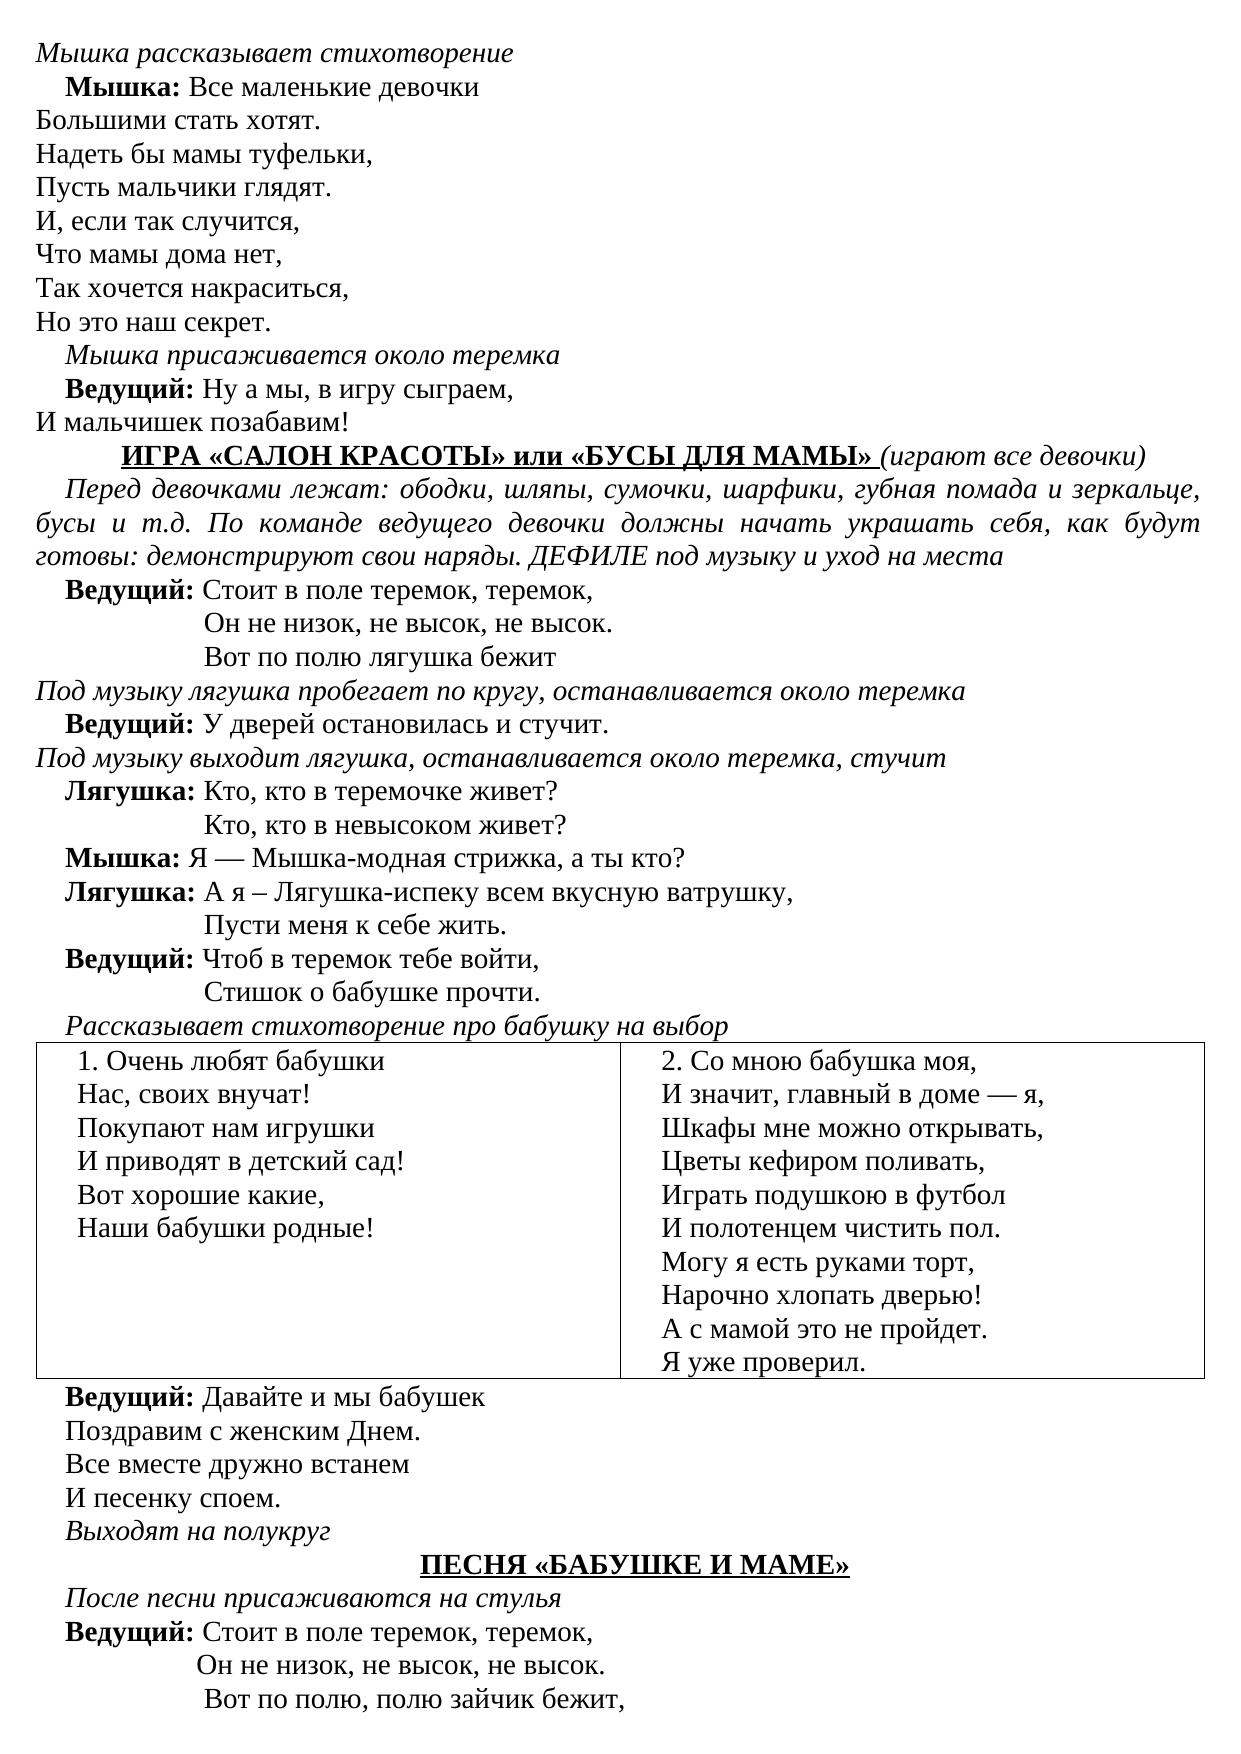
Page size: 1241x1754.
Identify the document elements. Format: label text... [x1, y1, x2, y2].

text ИГРА «САЛОН КРАСОТЫ» или «БУСЫ ДЛЯ МАМЫ» (играют все девочки) [35, 438, 1205, 471]
text Ведущий: Ну а мы, в игру сыграем, [35, 371, 1205, 404]
text Под музыку выходит лягушка, останавливается около теремка, стучит [35, 740, 1205, 773]
text Перед девочками лежат: ободки, шляпы, сумочки, шарфики, губная помада и зеркальце, бусы и т.д. По команде ведущего девочки должны начать украшать себя, как будут готовы: демонстрируют свои наряды. ДЕФИЛЕ под музыку и уход на места [35, 471, 1205, 572]
text Под музыку лягушка пробегает по кругу, останавливается около теремка [35, 673, 1205, 706]
text Вот по полю, полю зайчик бежит, [35, 1681, 1205, 1714]
table_header 2. Со мною бабушка моя, И значит, главный в доме — я, Шкафы мне можно открывать, Цветы кефиром поливать, Играть подушкою в футбол И полотенцем чистить пол. Могу я есть руками торт, Нарочно хлопать дверью! А с мамой это не пройдет. Я уже проверил. [621, 1043, 1204, 1378]
text Мышка: Все маленькие девочки [35, 69, 1205, 102]
text Пусти меня к себе жить. [35, 907, 1205, 941]
text И, если так случится, [35, 203, 1205, 237]
text Ведущий: Чтоб в теремок тебе войти, [35, 941, 1205, 974]
text Выходят на полукруг [35, 1513, 1205, 1547]
text Поздравим с женским Днем. [35, 1413, 1205, 1446]
text Ведущий: Давайте и мы бабушек [35, 1379, 1205, 1413]
text Мышка: Я — Мышка-модная стрижка, а ты кто? [35, 840, 1205, 874]
text Кто, кто в невысоком живет? [35, 807, 1205, 840]
text После песни присаживаются на стулья [35, 1580, 1205, 1614]
text Стишок о бабушке прочти. [35, 974, 1205, 1008]
text Большими стать хотят. [35, 102, 1205, 136]
text Вот по полю лягушка бежит [35, 639, 1205, 673]
text Он не низок, не высок, не высок. [35, 606, 1205, 639]
text Лягушка: Кто, кто в теремочке живет? [35, 773, 1205, 807]
text Но это наш секрет. [35, 304, 1205, 337]
text Все вместе дружно встанем [35, 1446, 1205, 1480]
text Надеть бы мамы туфельки, [35, 136, 1205, 169]
text Лягушка: А я – Лягушка-испеку всем вкусную ватрушку, [35, 874, 1205, 907]
text Так хочется накраситься, [35, 270, 1205, 304]
text ПЕСНЯ «БАБУШКЕ И МАМЕ» [35, 1547, 1205, 1580]
text И песенку споем. [35, 1480, 1205, 1513]
text И мальчишек позабавим! [35, 404, 1205, 438]
text Ведущий: Стоит в поле теремок, теремок, [35, 572, 1205, 606]
text Он не низок, не высок, не высок. [35, 1647, 1205, 1681]
text Мышка присаживается около теремка [35, 337, 1205, 371]
text Мышка рассказывает стихотворение [35, 35, 1205, 69]
table_header 1. Очень любят бабушки Нас, своих внучат! Покупают нам игрушки И приводят в детский сад! Вот хорошие какие, Наши бабушки родные! [37, 1043, 620, 1378]
text Ведущий: Стоит в поле теремок, теремок, [35, 1614, 1205, 1647]
text Пусть мальчики глядят. [35, 169, 1205, 203]
text Ведущий: У дверей остановилась и стучит. [35, 706, 1205, 740]
text Что мамы дома нет, [35, 237, 1205, 270]
text Рассказывает стихотворение про бабушку на выбор [35, 1008, 1205, 1042]
